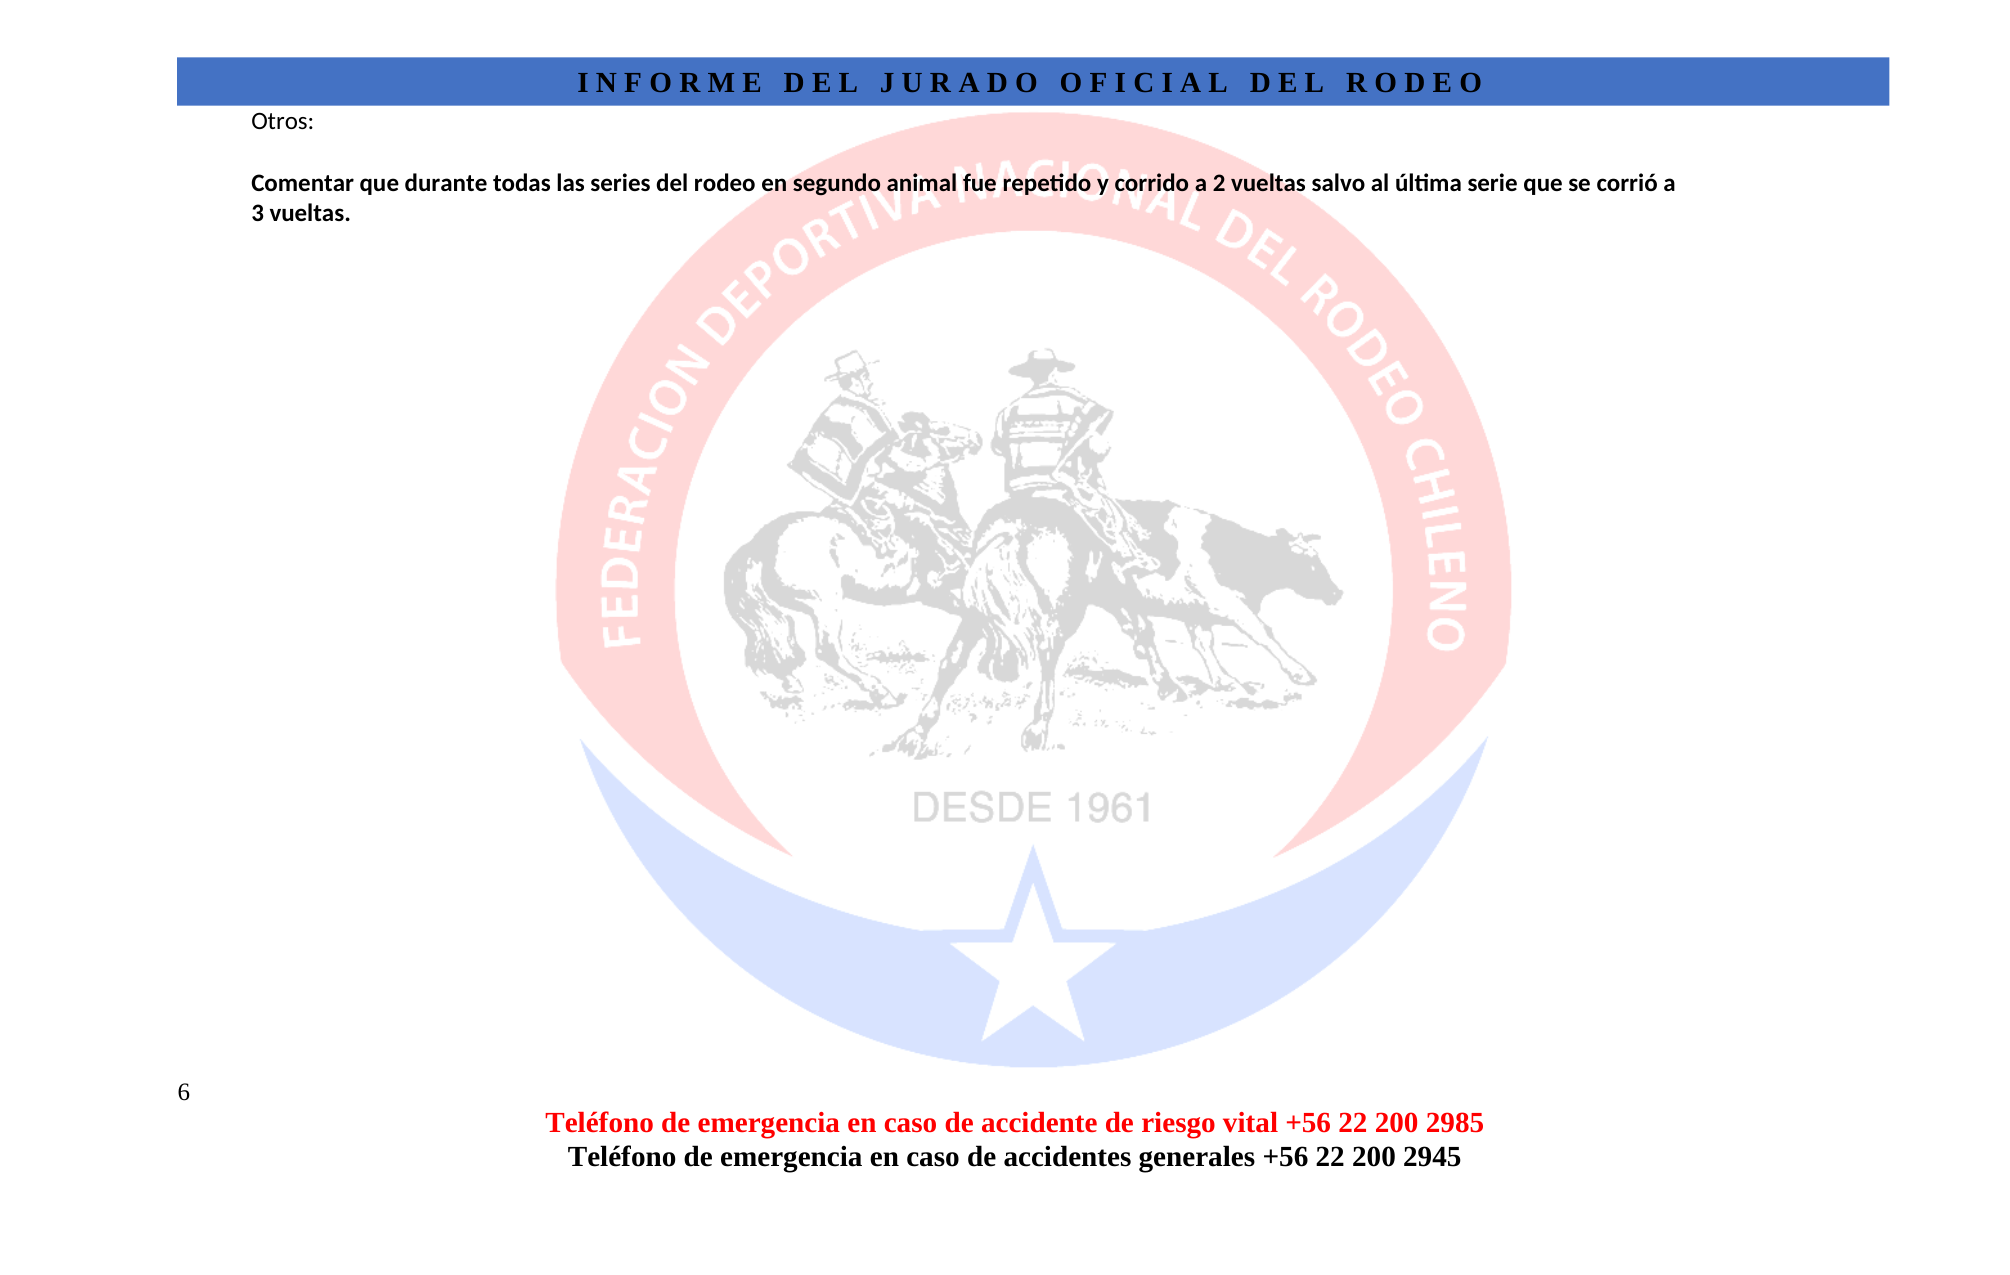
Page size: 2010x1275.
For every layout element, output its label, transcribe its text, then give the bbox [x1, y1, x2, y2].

text Otros: [251, 106, 1683, 136]
text Comentar que durante todas las series del rodeo en segundo animal fue repetido y corrido a 2 vueltas salvo al última serie que se corrió a 3 vueltas. [251, 167, 1683, 228]
